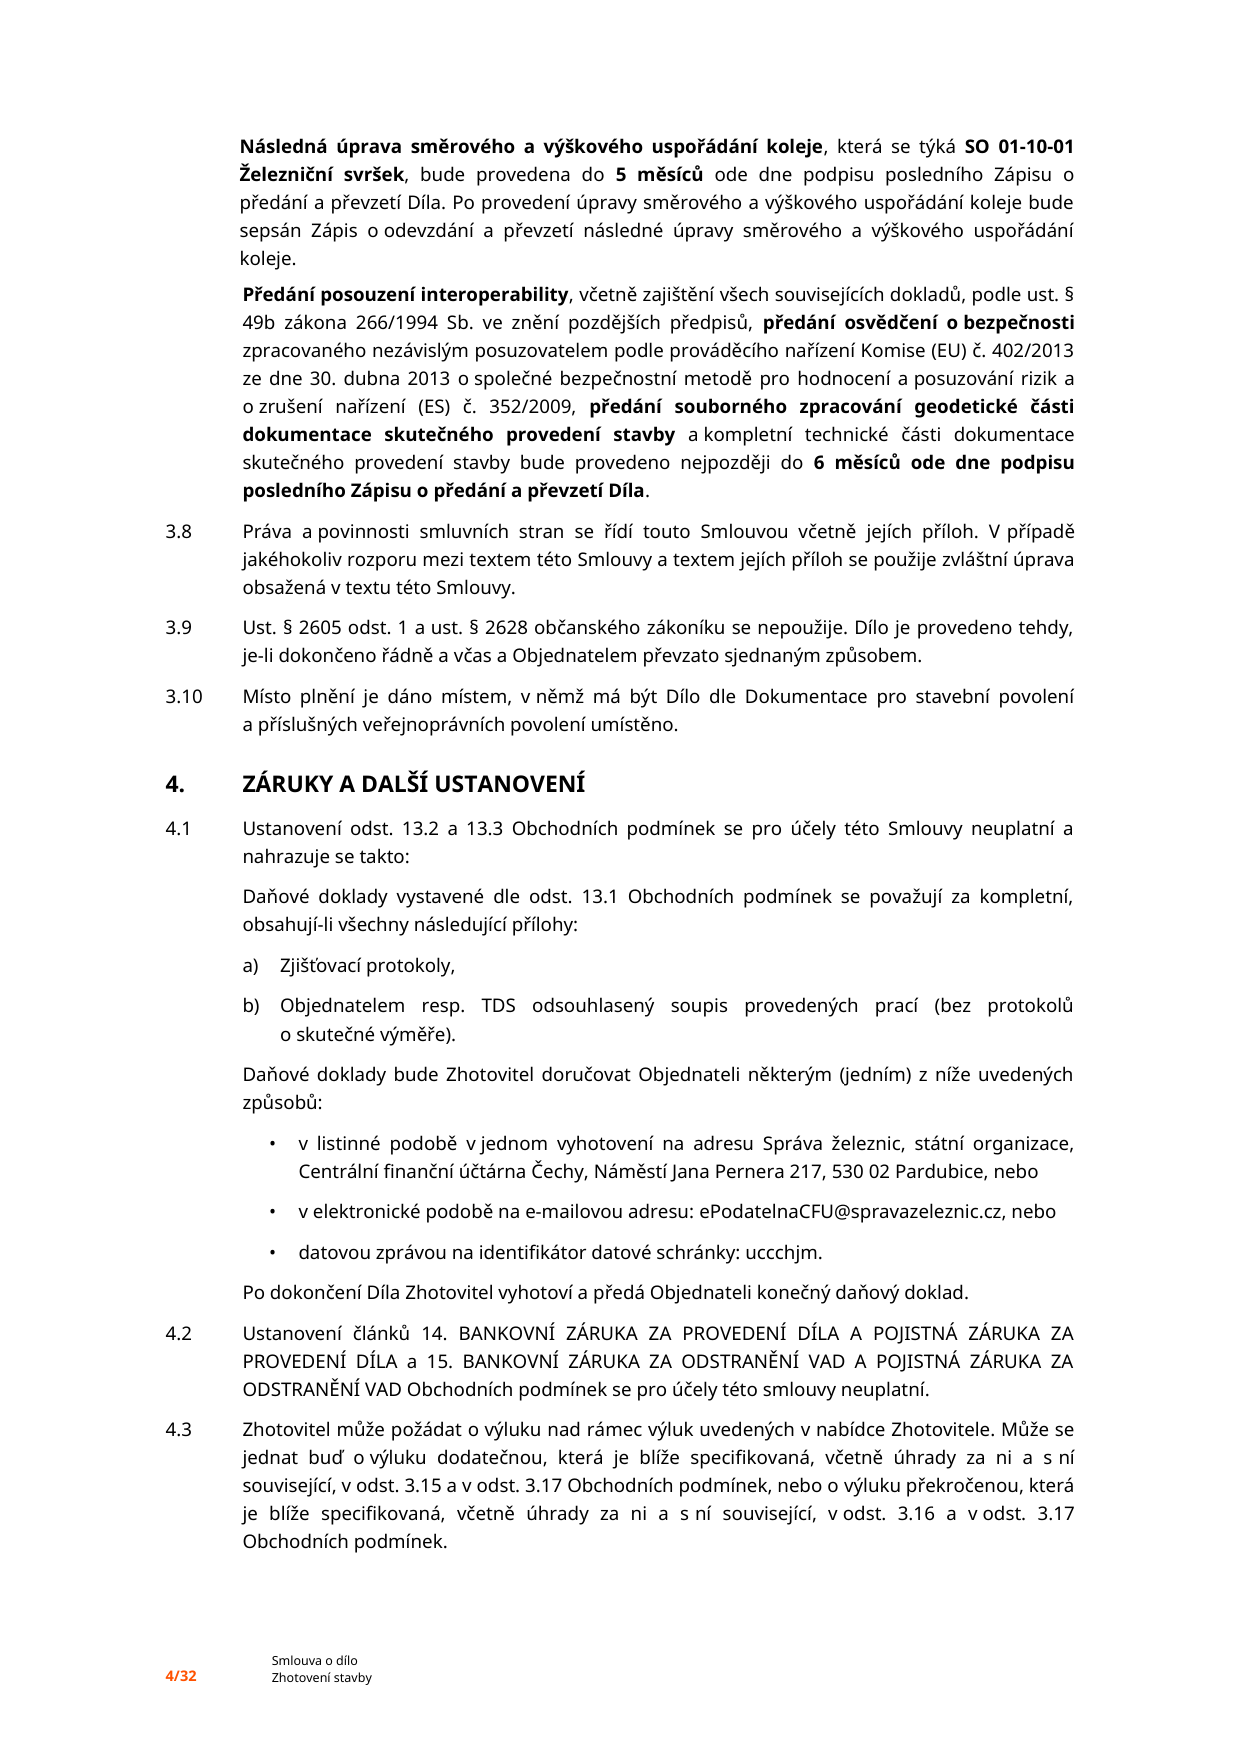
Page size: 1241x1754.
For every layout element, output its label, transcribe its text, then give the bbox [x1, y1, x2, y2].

list Po dokončení Díla Zhotovitel vyhotoví a předá Objednateli konečný daňový doklad. [242, 1279, 1075, 1305]
text Zhotovitel může požádat o výluku nad rámec výluk uvedených v nabídce Zhotovitele. Může se jednat buď o výluku dodatečnou, která je blíže specifikovaná, včetně úhrady za ni a s ní související, v odst. 3.15 a v odst. 3.17 Obchodních podmínek, nebo o výluku překročenou, která je blíže specifikovaná, včetně úhrady za ni a s ní související, v odst. 3.16 a v odst. 3.17 Obchodních podmínek. [165, 1417, 1075, 1554]
list Zjišťovací protokoly, [242, 952, 1075, 978]
text Práva a povinnosti smluvních stran se řídí touto Smlouvou včetně jejích příloh. V případě jakéhokoliv rozporu mezi textem této Smlouvy a textem jejích příloh se použije zvláštní úprava obsažená v textu této Smlouvy. [165, 518, 1075, 599]
list • datovou zprávou na identifikátor datové schránky: uccchjm. [269, 1239, 1075, 1264]
list • v listinné podobě v jednom vyhotovení na adresu Správa železnic, státní organizace, Centrální finanční účtárna Čechy, Náměstí Jana Pernera 217, 530 02 Pardubice, nebo [269, 1130, 1075, 1183]
text Místo plnění je dáno místem, v němž má být Dílo dle Dokumentace pro stavební povolení a příslušných veřejnoprávních povolení umístěno. [165, 683, 1075, 737]
list Objednatelem resp. TDS odsouhlasený soupis provedených prací (bez protokolů o skutečné výměře). [242, 993, 1075, 1046]
list Daňové doklady vystavené dle odst. 13.1 Obchodních podmínek se považují za kompletní, obsahují-li všechny následující přílohy: [242, 884, 1075, 937]
text Předání posouzení interoperability, včetně zajištění všech souvisejících dokladů, podle ust. § 49b zákona 266/1994 Sb. ve znění pozdějších předpisů, předání osvědčení o bezpečnosti zpracovaného nezávislým posuzovatelem podle prováděcího nařízení Komise (EU) č. 402/2013 ze dne 30. dubna 2013 o společné bezpečnostní metodě pro hodnocení a posuzování rizik a o zrušení nařízení (ES) č. 352/2009, předání souborného zpracování geodetické části dokumentace skutečného provedení stavby a kompletní technické části dokumentace skutečného provedení stavby bude provedeno nejpozději do 6 měsíců ode dne podpisu posledního Zápisu o předání a převzetí Díla. [242, 281, 1075, 503]
list Daňové doklady bude Zhotovitel doručovat Objednateli některým (jedním) z níže uvedených způsobů: [242, 1061, 1075, 1115]
text Ustanovení odst. 13.2 a 13.3 Obchodních podmínek se pro účely této Smlouvy neuplatní a nahrazuje se takto: [165, 815, 1075, 869]
text Ustanovení článků 14. BANKOVNÍ ZÁRUKA ZA PROVEDENÍ DÍLA A POJISTNÁ ZÁRUKA ZA PROVEDENÍ DÍLA a 15. BANKOVNÍ ZÁRUKA ZA ODSTRANĚNÍ VAD A POJISTNÁ ZÁRUKA ZA ODSTRANĚNÍ VAD Obchodních podmínek se pro účely této smlouvy neuplatní. [165, 1320, 1075, 1402]
list • v elektronické podobě na e-mailovou adresu: ePodatelnaCFU@spravazeleznic.cz, nebo [269, 1198, 1075, 1224]
list Následná úprava směrového a výškového uspořádání koleje, která se týká SO 01-10-01 Železniční svršek, bude provedena do 5 měsíců ode dne podpisu posledního Zápisu o předání a převzetí Díla. Po provedení úpravy směrového a výškového uspořádání koleje bude sepsán Zápis o odevzdání a převzetí následné úpravy směrového a výškového uspořádání koleje. [239, 133, 1075, 271]
text ZÁRUKY A DALŠÍ USTANOVENÍ [165, 768, 1075, 799]
text Ust. § 2605 odst. 1 a ust. § 2628 občanského zákoníku se nepoužije. Dílo je provedeno tehdy, je-li dokončeno řádně a včas a Objednatelem převzato sjednaným způsobem. [165, 614, 1075, 668]
